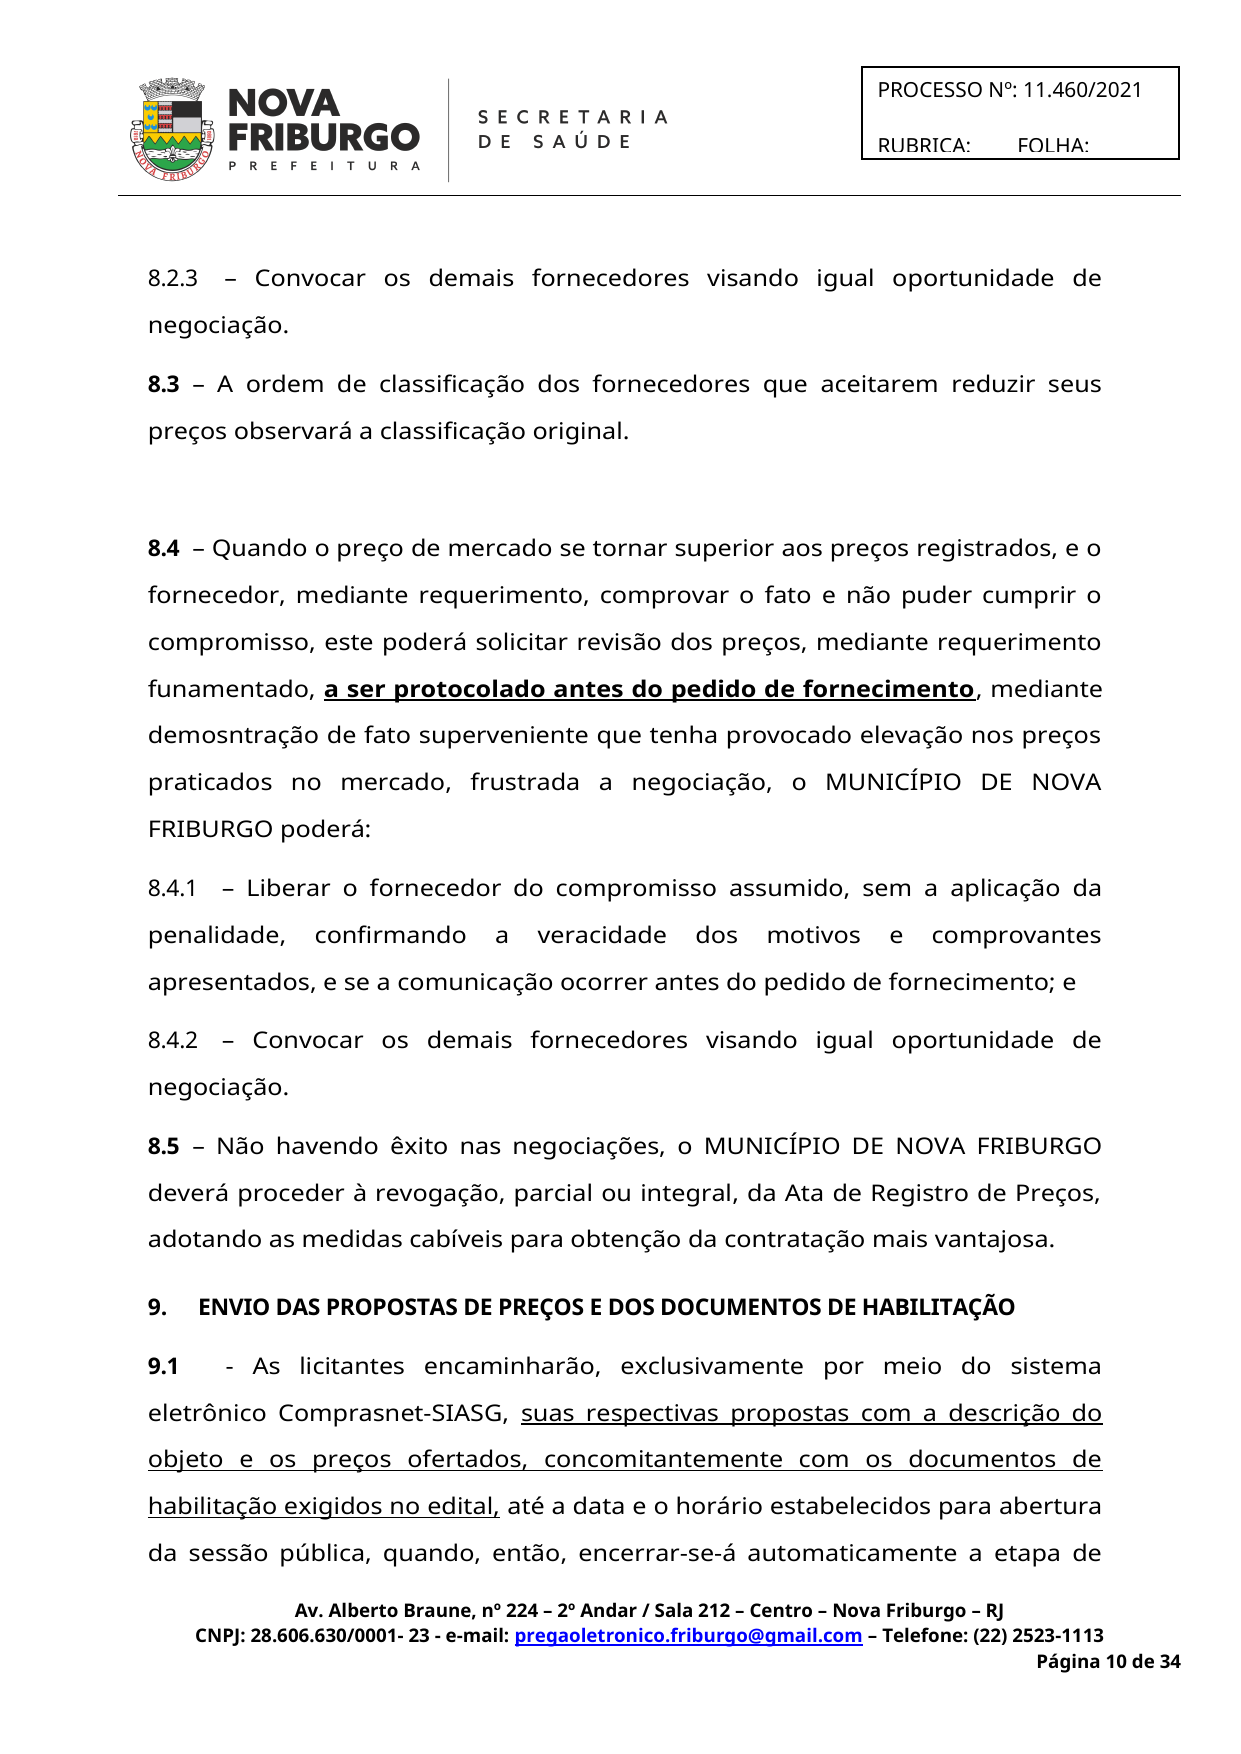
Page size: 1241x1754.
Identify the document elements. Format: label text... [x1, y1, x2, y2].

list – Quando o preço de mercado se tornar superior aos preços registrados, e o fornecedor, mediante requerimento, comprovar o fato e não puder cumprir o compromisso, este poderá solicitar revisão dos preços, mediante requerimento funamentado, a ser protocolado antes do pedido de fornecimento, mediante demosntração de fato superveniente que tenha provocado elevação nos preços praticados no mercado, frustrada a negociação, o MUNICÍPIO DE NOVA FRIBURGO poderá: [148, 532, 1103, 844]
list – A ordem de classificação dos fornecedores que aceitarem reduzir seus preços observará a classificação original. [148, 368, 1103, 446]
list – Não havendo êxito nas negociações, o MUNICÍPIO DE NOVA FRIBURGO deverá proceder à revogação, parcial ou integral, da Ata de Registro de Preços, adotando as medidas cabíveis para obtenção da contratação mais vantajosa. [148, 1130, 1103, 1255]
list – Convocar os demais fornecedores visando igual oportunidade de negociação. [148, 262, 1103, 340]
list – Convocar os demais fornecedores visando igual oportunidade de negociação. [148, 1024, 1103, 1102]
picture [118, 68, 683, 194]
list – Liberar o fornecedor do compromisso assumido, sem a aplicação da penalidade, confirmando a veracidade dos motivos e comprovantes apresentados, e se a comunicação ocorrer antes do pedido de fornecimento; e [148, 872, 1103, 997]
list ENVIO DAS PROPOSTAS DE PREÇOS E DOS DOCUMENTOS DE HABILITAÇÃO [148, 1291, 1103, 1322]
